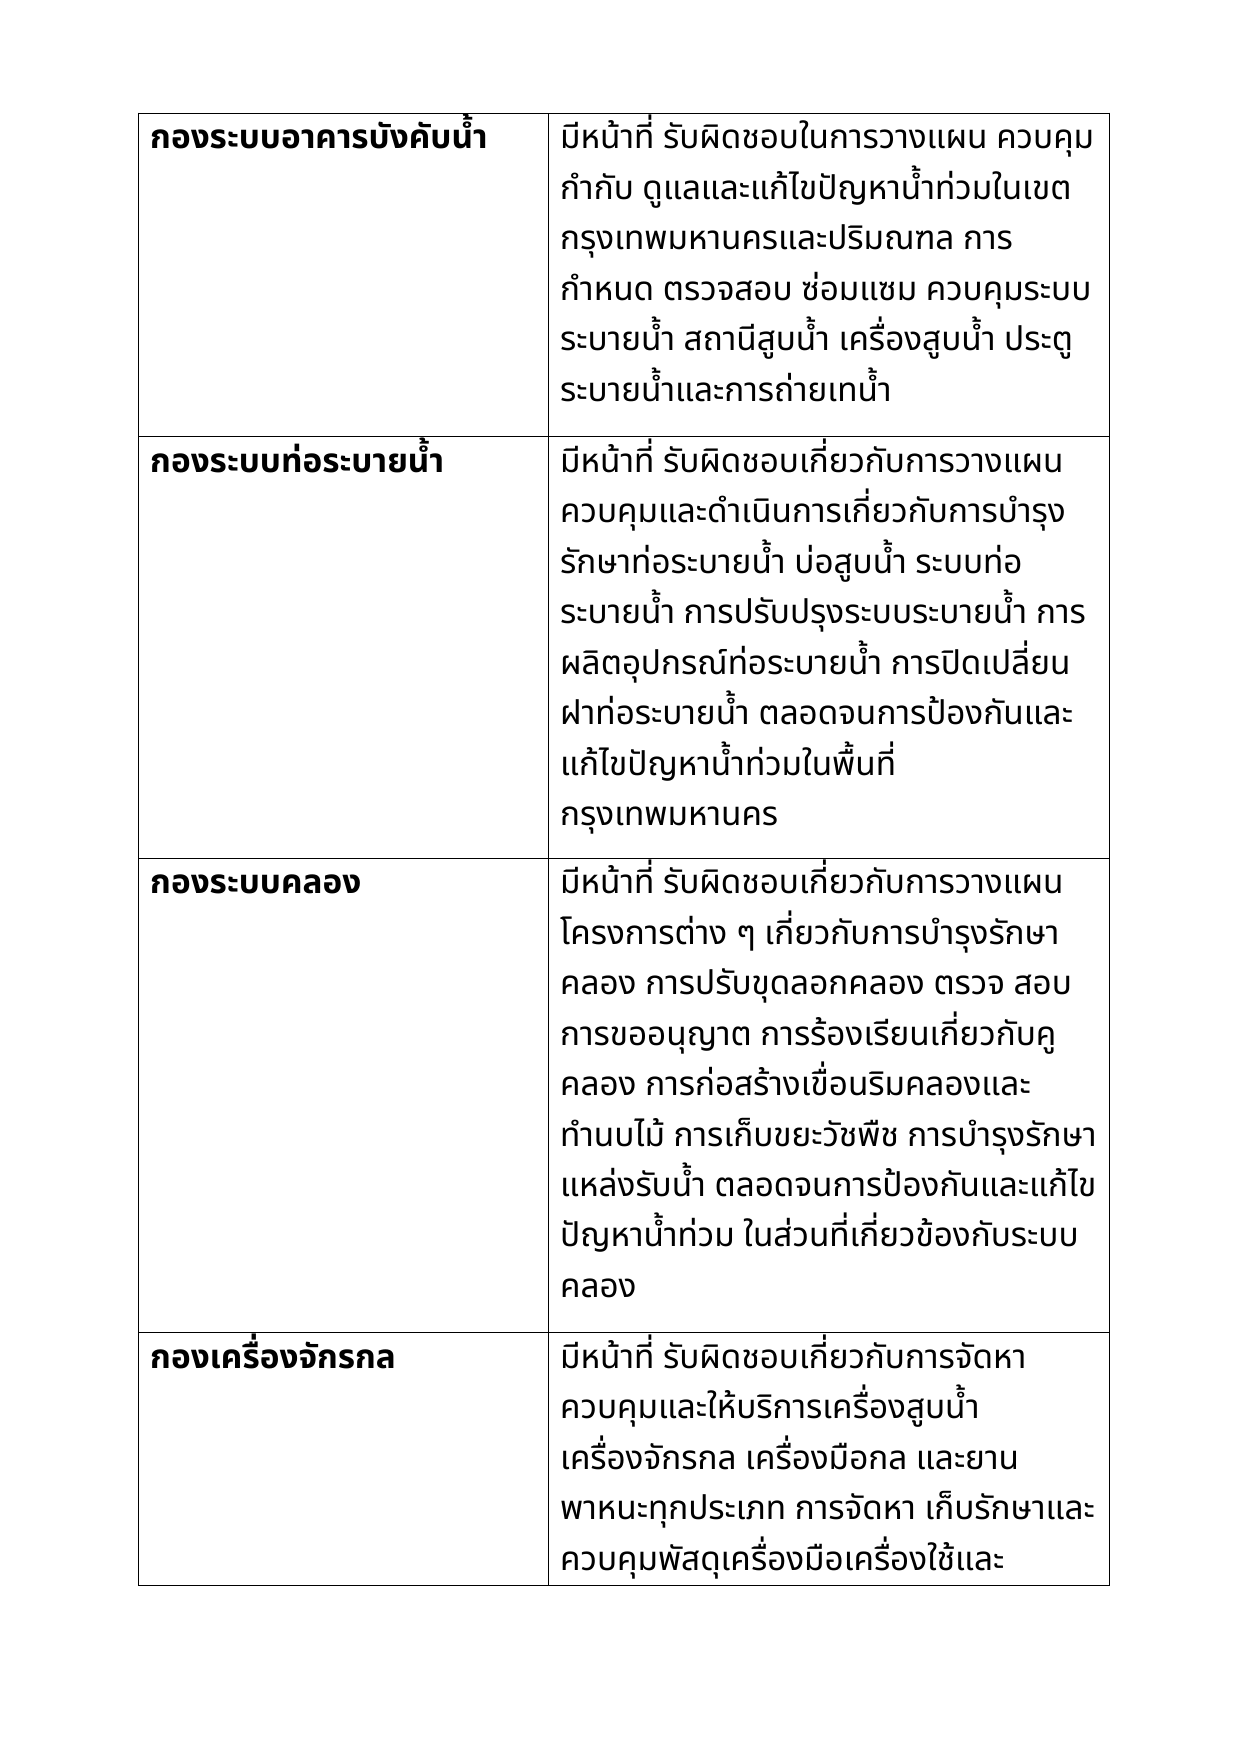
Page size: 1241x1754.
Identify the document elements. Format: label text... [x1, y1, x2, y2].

table_cell มีหน้าที่ รับผิดชอบเกี่ยวกับการวางแผนโครงการต่าง ๆ เกี่ยวกับการบำรุงรักษาคลอง การปรับขุดลอกคลอง ตรวจ สอบการขออนุญาต การร้องเรียนเกี่ยวกับคูคลอง การก่อสร้างเขื่อนริมคลองและทำนบไม้ การเก็บขยะวัชพืช การบำรุงรักษาแหล่งรับน้ำ ตลอดจนการป้องกันและแก้ไขปัญหาน้ำท่วม ในส่วนที่เกี่ยวข้องกับระบบคลอง [549, 859, 1109, 1332]
table_cell กองระบบคลอง [139, 859, 548, 1332]
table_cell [549, 1333, 1109, 1585]
table_cell กองระบบอาคารบังคับน้ำ [139, 114, 548, 436]
table_cell กองระบบท่อระบายน้ำ [139, 437, 548, 857]
table_cell กองเครื่องจักรกล [139, 1333, 548, 1585]
table_cell มีหน้าที่ รับผิดชอบเกี่ยวกับการวางแผน ควบคุมและดำเนินการเกี่ยวกับการบำรุงรักษาท่อระบายน้ำ บ่อสูบน้ำ ระบบท่อระบายน้ำ การปรับปรุงระบบระบายน้ำ การผลิตอุปกรณ์ท่อระบายน้ำ การปิดเปลี่ยนฝาท่อระบายน้ำ ตลอดจนการป้องกันและแก้ไขปัญหาน้ำท่วมในพื้นที่กรุงเทพมหานคร [549, 437, 1109, 857]
table_cell มีหน้าที่ รับผิดชอบในการวางแผน ควบคุม กำกับ ดูแลและแก้ไขปัญหาน้ำท่วมในเขตกรุงเทพมหานครและปริมณฑล การกำหนด ตรวจสอบ ซ่อมแซม ควบคุมระบบระบายน้ำ สถานีสูบน้ำ เครื่องสูบน้ำ ประตูระบายน้ำและการถ่ายเทน้ำ [549, 114, 1109, 436]
